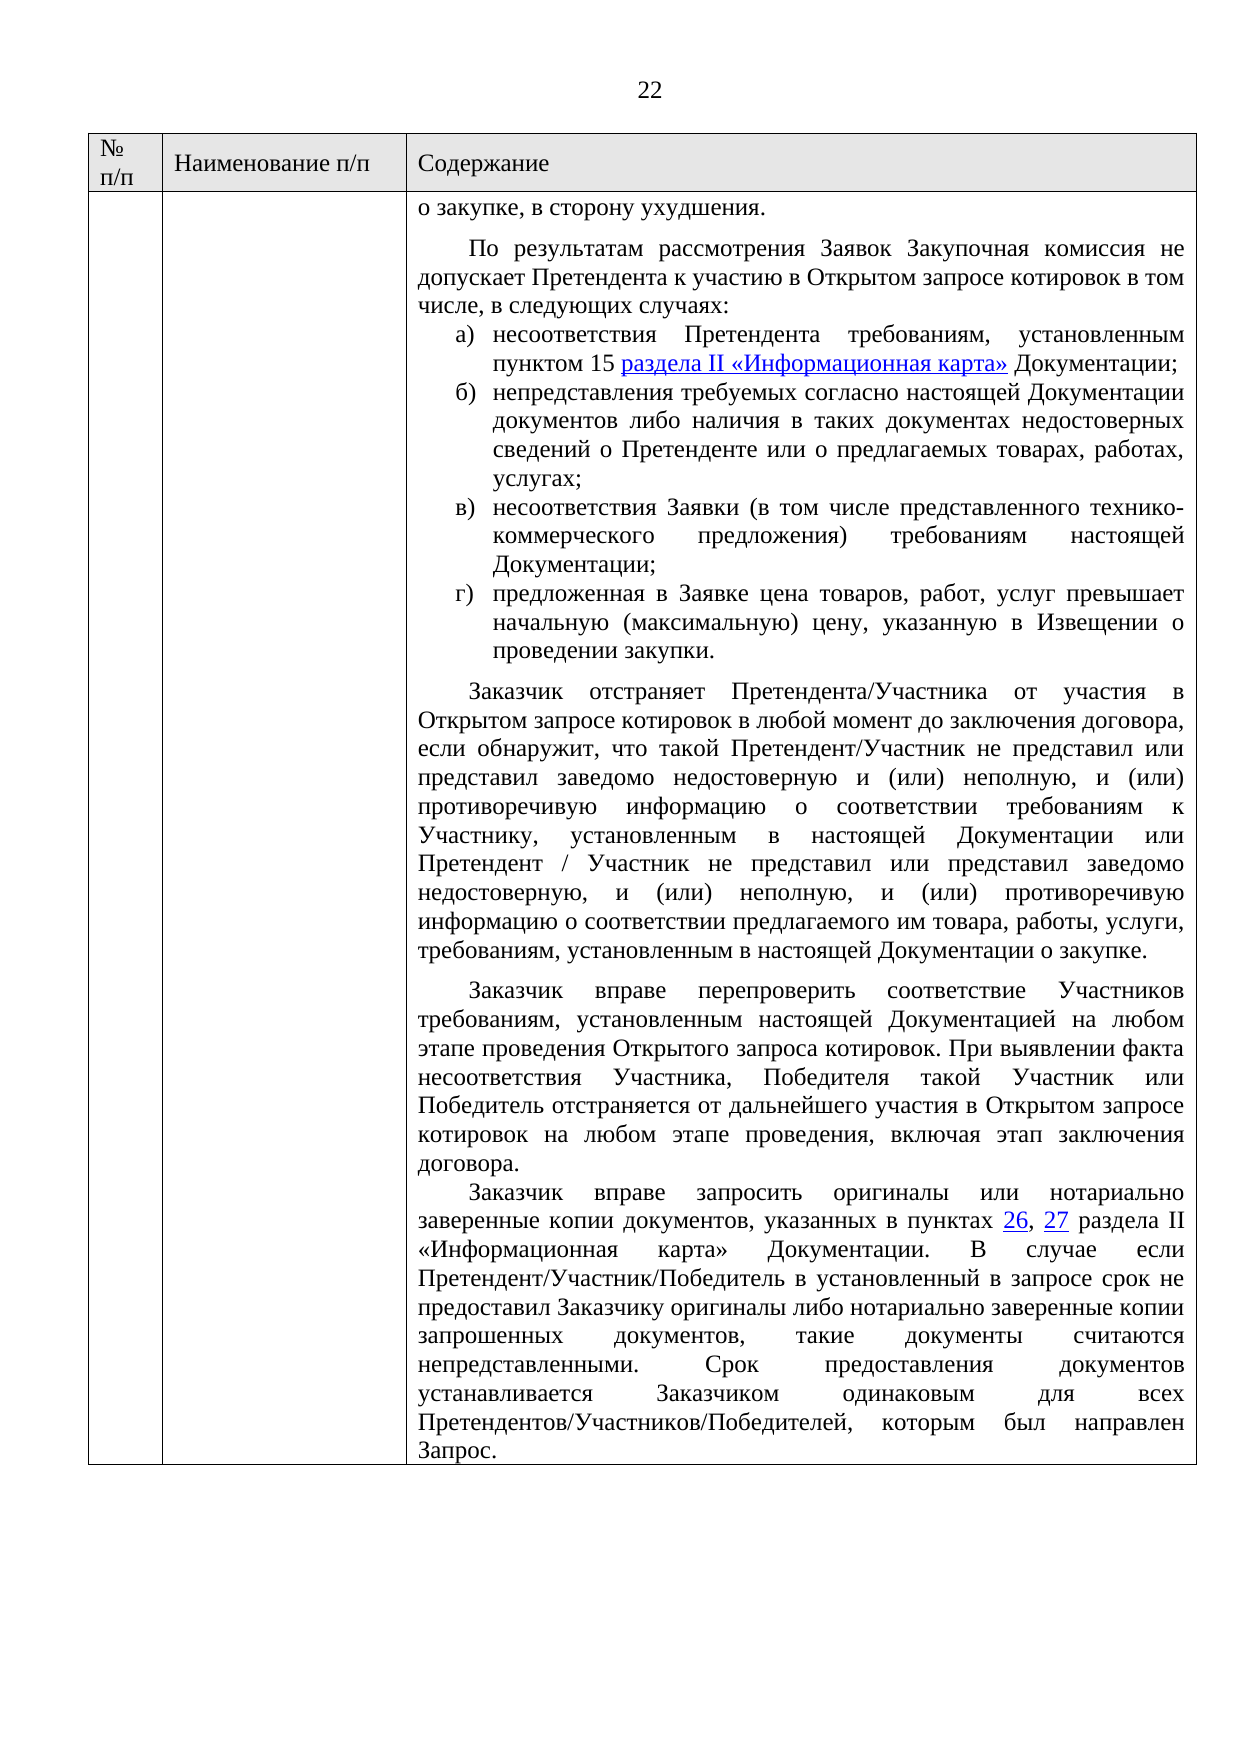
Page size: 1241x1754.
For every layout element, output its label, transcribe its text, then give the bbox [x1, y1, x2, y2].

table_cell [89, 192, 162, 1464]
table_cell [407, 192, 1196, 1464]
table_header № п/п [89, 134, 162, 191]
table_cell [163, 192, 406, 1464]
table_header Содержание [407, 134, 1196, 191]
table_header Наименование п/п [163, 134, 406, 191]
